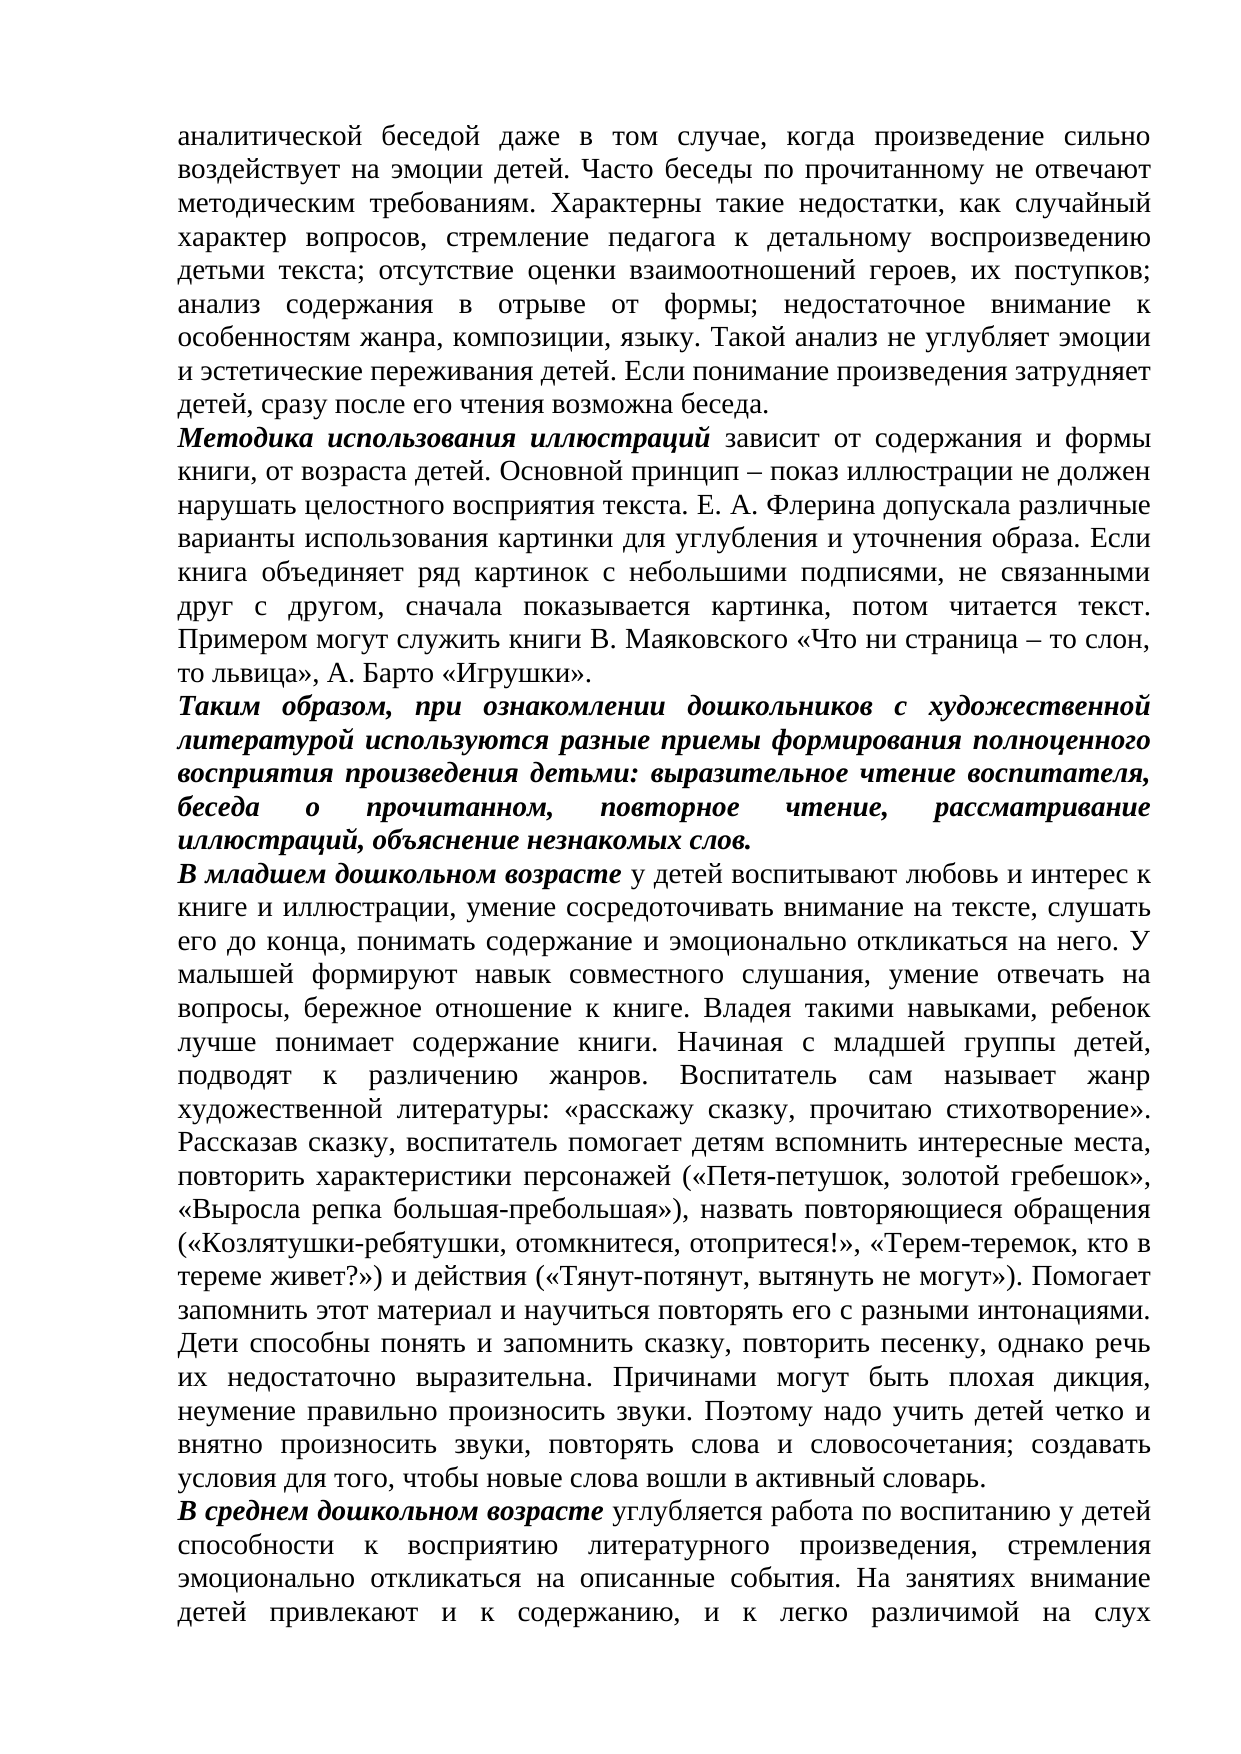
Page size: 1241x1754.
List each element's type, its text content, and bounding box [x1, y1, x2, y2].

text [177, 118, 1152, 420]
text Методика использования иллюстраций зависит от содержания и формы книги, от возраста детей. Основной принцип – показ иллюстрации не должен нарушать целостного восприятия текста. Е. А. Флерина допускала различные варианты использования картинки для углубления и уточнения образа. Если книга объединяет ряд картинок с небольшими подписями, не связанными друг с другом, сначала показывается картинка, потом читается текст. Примером могут служить книги В. Маяковского «Что ни страница – то слон, то львица», А. Барто «Игрушки». [177, 420, 1152, 688]
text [177, 1493, 1152, 1627]
text В младшем дошкольном возрасте у детей воспитывают любовь и интерес к книге и иллюстрации, умение сосредоточивать внимание на тексте, слушать его до конца, понимать содержание и эмоционально откликаться на него. У малышей формируют навык совместного слушания, умение отвечать на вопросы, бережное отношение к книге. Владея такими навыками, ребенок лучше понимает содержание книги. Начиная с младшей группы детей, подводят к различению жанров. Воспитатель сам называет жанр художественной литературы: «расскажу сказку, прочитаю стихотворение». Рассказав сказку, воспитатель помогает детям вспомнить интересные места, повторить характеристики персонажей («Петя-петушок, золотой гребешок», «Выросла репка большая-пребольшая»), назвать повторяющиеся обращения («Козлятушки-ребятушки, отомкнитеся, отопритеся!», «Терем-теремок, кто в тереме живет?») и действия («Тянут-потянут, вытянуть не могут»). Помогает запомнить этот материал и научиться повторять его с разными интонациями. Дети способны понять и запомнить сказку, повторить песенку, однако речь их недостаточно выразительна. Причинами могут быть плохая дикция, неумение правильно произносить звуки. Поэтому надо учить детей четко и внятно произносить звуки, повторять слова и словосочетания; создавать условия для того, чтобы новые слова вошли в активный словарь. [177, 856, 1152, 1493]
text Таким образом, при ознакомлении дошкольников с художественной литературой используются разные приемы формирования полноценного восприятия произведения детьми: выразительное чтение воспитателя, беседа о прочитанном, повторное чтение, рассматривание иллюстраций, объяснение незнакомых слов. [177, 688, 1152, 856]
